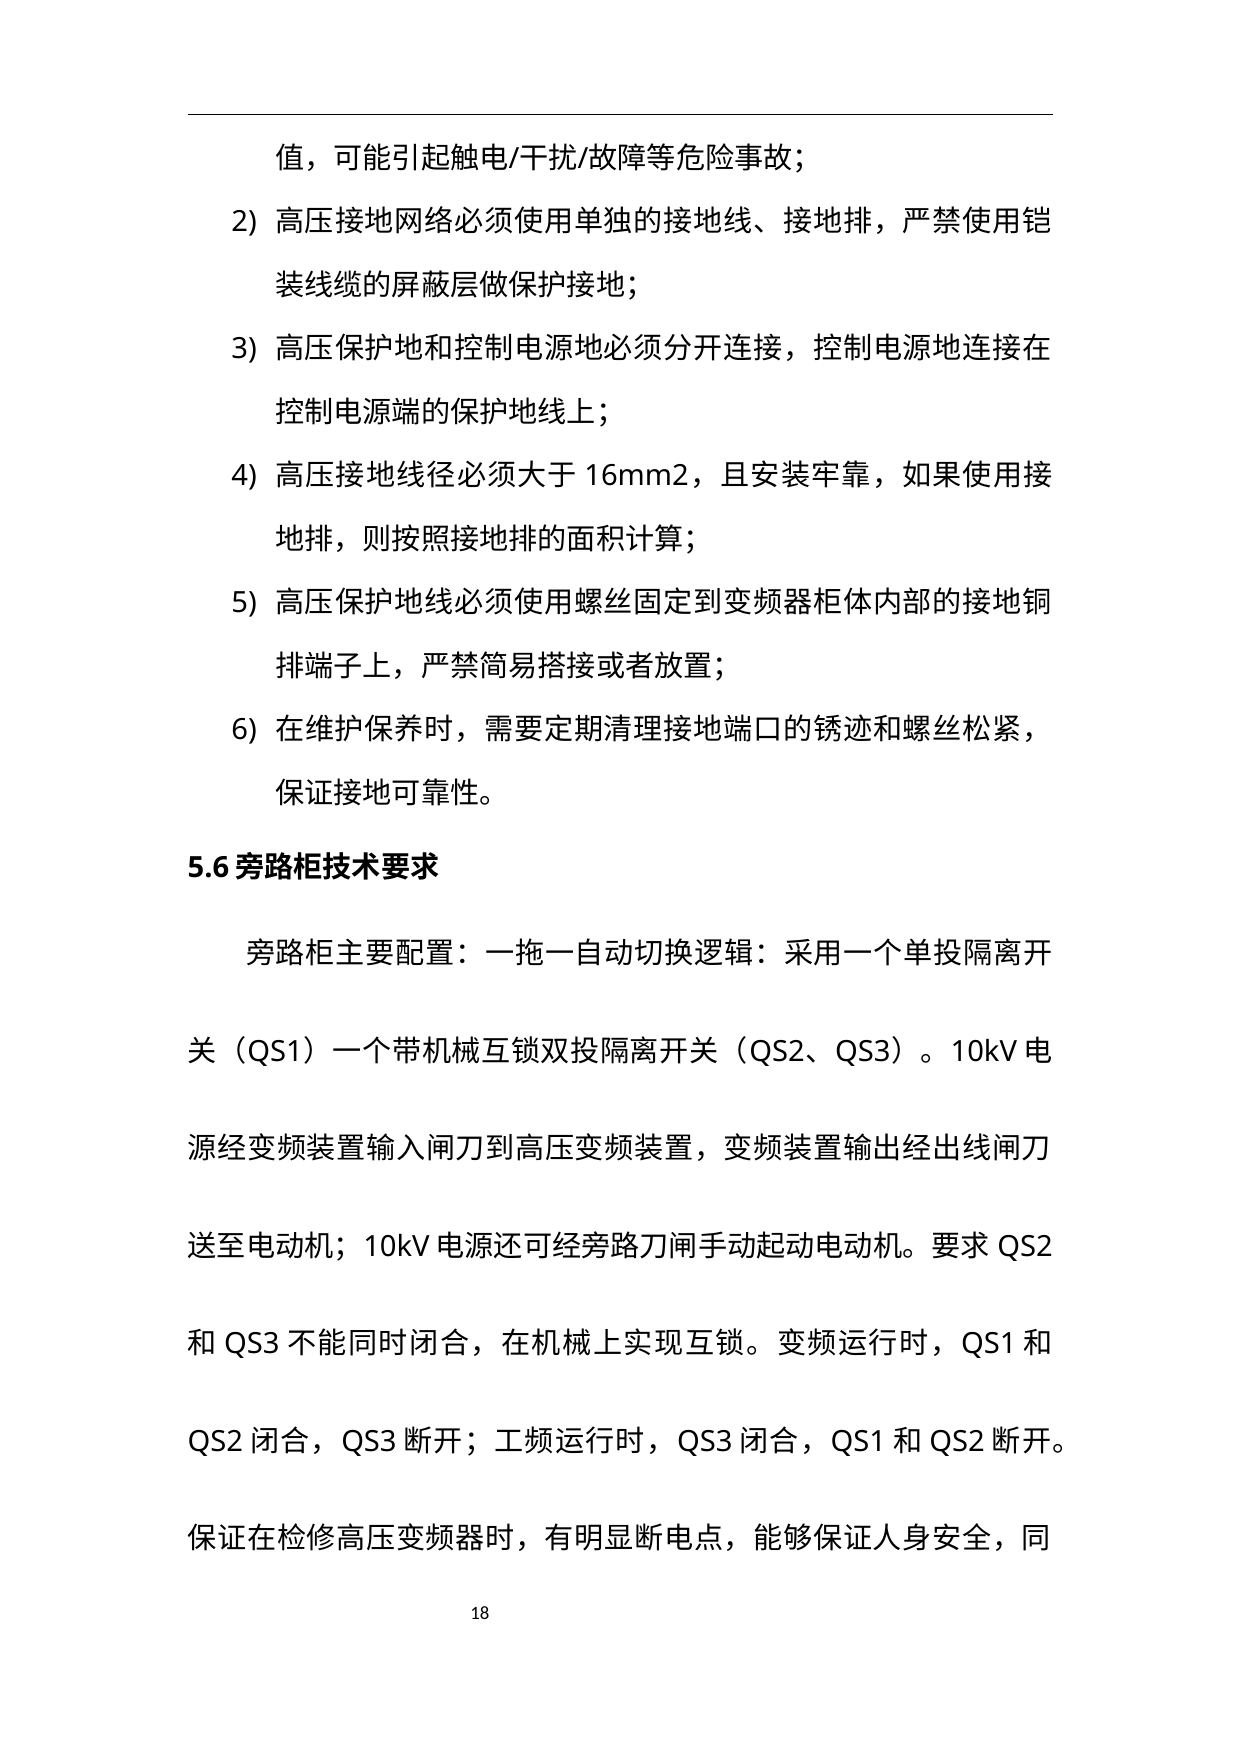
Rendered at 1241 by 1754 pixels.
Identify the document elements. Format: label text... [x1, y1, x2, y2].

text 5.6旁路柜技术要求 [187, 833, 1053, 898]
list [231, 134, 1053, 177]
list 高压接地网络必须使用单独的接地线、接地排，严禁使用铠装线缆的屏蔽层做保护接地； [231, 198, 1053, 303]
list 高压保护地和控制电源地必须分开连接，控制电源地连接在控制电源端的保护地线上； [231, 325, 1053, 431]
list 高压接地线径必须大于16mm2，且安装牢靠，如果使用接地排，则按照接地排的面积计算； [231, 452, 1053, 557]
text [187, 919, 1053, 1569]
list 在维护保养时，需要定期清理接地端口的锈迹和螺丝松紧，保证接地可靠性。 [231, 706, 1053, 811]
list 高压保护地线必须使用螺丝固定到变频器柜体内部的接地铜排端子上，严禁简易搭接或者放置； [231, 579, 1053, 684]
